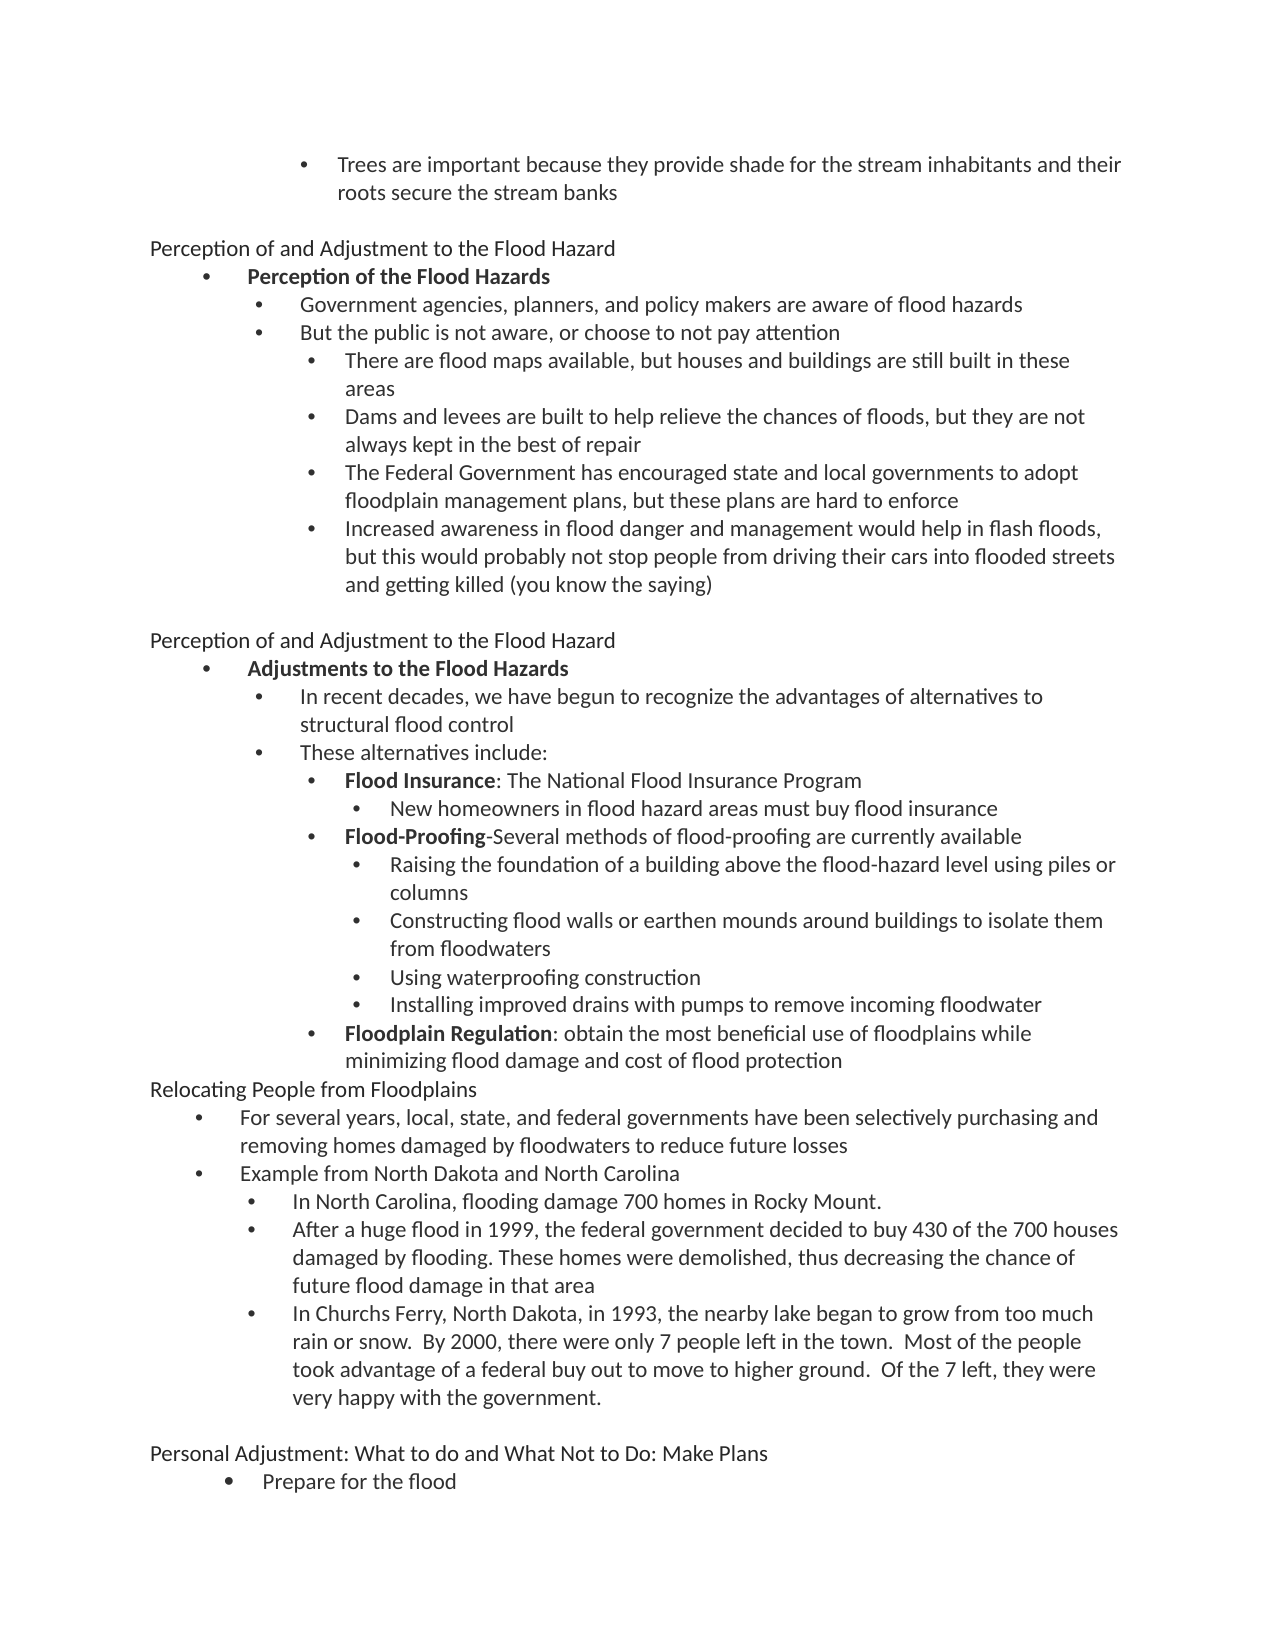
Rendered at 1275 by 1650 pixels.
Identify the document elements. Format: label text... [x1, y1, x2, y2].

subtitle Personal Adjustment: What to do and What Not to Do: Make Plans [150, 1439, 1125, 1467]
subtitle Prepare for the flood [225, 1467, 1125, 1495]
subtitle These alternatives include: [255, 738, 1125, 766]
subtitle The Federal Government has encouraged state and local governments to adopt floodplain management plans, but these plans are hard to enforce [307, 458, 1125, 514]
subtitle Example from North Dakota and North Carolina [195, 1159, 1125, 1187]
subtitle Floodplain Regulation: obtain the most beneficial use of floodplains while minimizing flood damage and cost of flood protection [307, 1019, 1125, 1075]
subtitle Dams and levees are built to help relieve the chances of floods, but they are not always kept in the best of repair [307, 402, 1125, 458]
subtitle Perception of and Adjustment to the Flood Hazard [150, 234, 1125, 262]
subtitle New homeowners in flood hazard areas must buy flood insurance [352, 794, 1125, 822]
subtitle Trees are important because they provide shade for the stream inhabitants and their roots secure the stream banks [300, 150, 1125, 206]
subtitle In recent decades, we have begun to recognize the advantages of alternatives to structural flood control [255, 682, 1125, 738]
subtitle Perception of the Flood Hazards [202, 262, 1125, 290]
subtitle Installing improved drains with pumps to remove incoming floodwater [352, 991, 1125, 1019]
subtitle Increased awareness in flood danger and management would help in flash floods, but this would probably not stop people from driving their cars into flooded streets and getting killed (you know the saying) [307, 514, 1125, 598]
subtitle Flood Insurance: The National Flood Insurance Program [307, 766, 1125, 794]
subtitle In North Carolina, flooding damage 700 homes in Rocky Mount. [247, 1187, 1125, 1215]
subtitle Government agencies, planners, and policy makers are aware of flood hazards [255, 290, 1125, 318]
subtitle Flood-Proofing-Several methods of flood-proofing are currently available [307, 822, 1125, 851]
subtitle There are flood maps available, but houses and buildings are still built in these areas [307, 346, 1125, 402]
subtitle Perception of and Adjustment to the Flood Hazard [150, 626, 1125, 654]
subtitle Adjustments to the Flood Hazards [202, 654, 1125, 682]
subtitle For several years, local, state, and federal governments have been selectively purchasing and removing homes damaged by floodwaters to reduce future losses [195, 1103, 1125, 1159]
subtitle In Churchs Ferry, North Dakota, in 1993, the nearby lake began to grow from too much rain or snow. By 2000, there were only 7 people left in the town. Most of the people took advantage of a federal buy out to move to higher ground. Of the 7 left, they were very happy with the government. [247, 1299, 1125, 1411]
subtitle Relocating People from Floodplains [150, 1075, 1125, 1103]
subtitle Using waterproofing construction [352, 963, 1125, 991]
subtitle Constructing flood walls or earthen mounds around buildings to isolate them from floodwaters [352, 907, 1125, 963]
subtitle After a huge flood in 1999, the federal government decided to buy 430 of the 700 houses damaged by flooding. These homes were demolished, thus decreasing the chance of future flood damage in that area [247, 1215, 1125, 1299]
subtitle Raising the foundation of a building above the flood-hazard level using piles or columns [352, 851, 1125, 907]
subtitle But the public is not aware, or choose to not pay attention [255, 318, 1125, 346]
